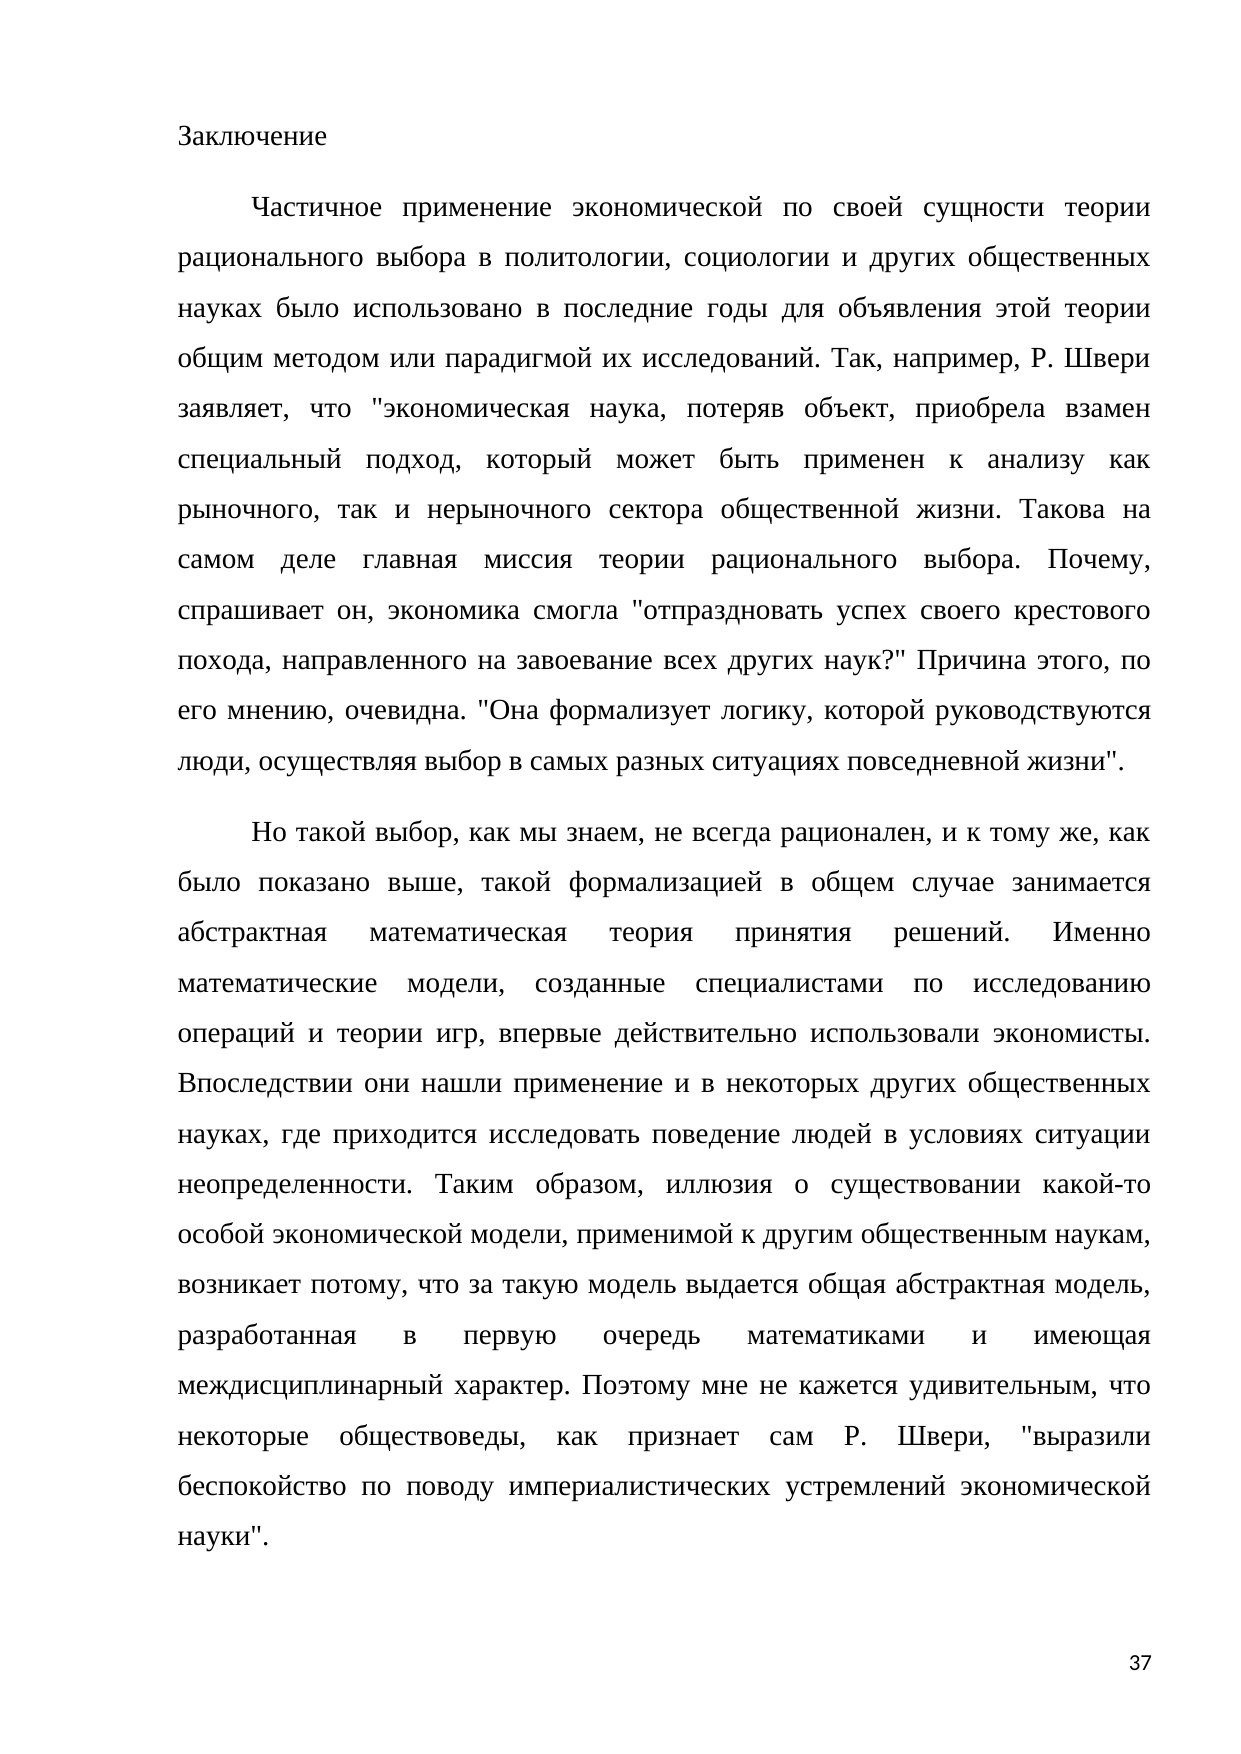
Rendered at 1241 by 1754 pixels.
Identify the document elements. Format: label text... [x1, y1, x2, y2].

text Но такой выбор, как мы знаем, не всегда рационален, и к тому же, как было показано выше, такой формализацией в общем случае занимается абстрактная математическая теория принятия решений. Именно математические модели, созданные специалистами по исследованию операций и теории игр, впервые действительно использовали экономисты. Впоследствии они нашли применение и в некоторых других общественных науках, где приходится исследовать поведение людей в условиях ситуации неопределенности. Таким образом, иллюзия о существовании какой-то особой экономической модели, применимой к другим общественным наукам, возникает потому, что за такую модель выдается общая абстрактная модель, разработанная в первую очередь математиками и имеющая междисциплинарный характер. Поэтому мне не кажется удивительным, что некоторые обществоведы, как признает сам Р. Швери, "выразили беспокойство по поводу империалистических устремлений экономической науки". [177, 814, 1152, 1552]
text Заключение [177, 118, 1152, 152]
text Частичное применение экономической по своей сущности теории рационального выбора в политологии, социологии и других общественных науках было использовано в последние годы для объявления этой теории общим методом или парадигмой их исследований. Так, например, Р. Швери заявляет, что "экономическая наука, потеряв объект, приобрела взамен специальный подход, который может быть применен к анализу как рыночного, так и нерыночного сектора общественной жизни. Такова на самом деле главная миссия теории рационального выбора. Почему, спрашивает он, экономика смогла "отпраздновать успех своего крестового похода, направленного на завоевание всех других наук?" Причина этого, по его мнению, очевидна. "Она формализует логику, которой руководствуются люди, осуществляя выбор в самых разных ситуациях повседневной жизни". [177, 189, 1152, 776]
